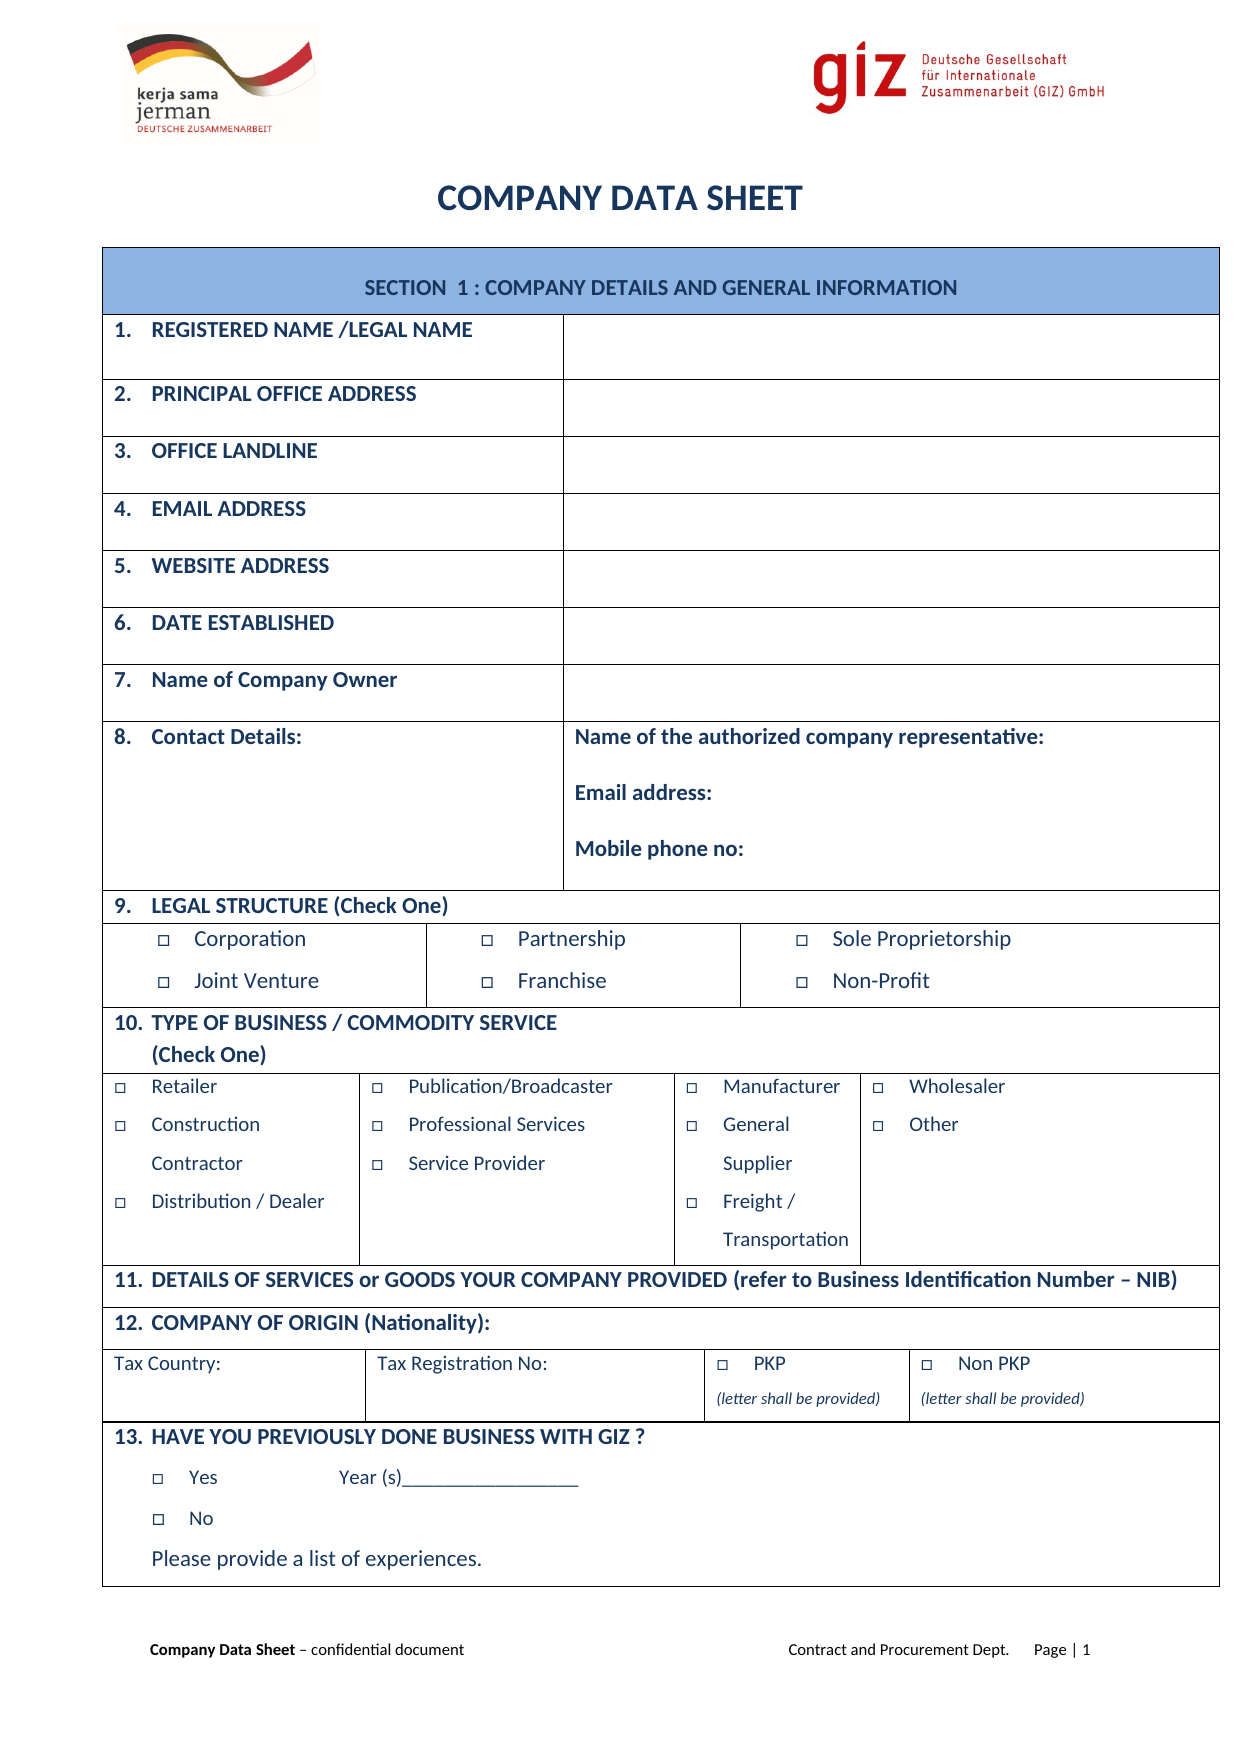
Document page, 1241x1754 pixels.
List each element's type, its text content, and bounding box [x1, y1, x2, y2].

table_cell Tax Registration No: [366, 1350, 704, 1421]
table_cell PKP (letter shall be provided) [705, 1350, 909, 1421]
table_cell PRINCIPAL OFFICE ADDRESS [103, 380, 563, 436]
table_cell OFFICE LANDLINE [103, 437, 563, 493]
table_cell Corporation Joint Venture [103, 924, 426, 1007]
table_cell Partnership Franchise [427, 924, 740, 1007]
table_cell Non PKP (letter shall be provided) [910, 1350, 1219, 1421]
table_cell [564, 437, 1219, 493]
text COMPANY DATA SHEET [150, 173, 1090, 219]
table_cell LEGAL STRUCTURE (Check One) [103, 891, 563, 923]
table_cell Manufacturer General Supplier Freight / Transportation [675, 1074, 860, 1264]
table_cell [563, 891, 1219, 923]
table_cell REGISTERED NAME /LEGAL NAME [103, 315, 563, 378]
table_cell Name of Company Owner [103, 665, 563, 721]
table_cell DATE ESTABLISHED [103, 608, 563, 664]
table_cell DETAILS OF SERVICES or GOODS YOUR COMPANY PROVIDED (refer to Business Identification Number – NIB) [103, 1266, 1219, 1307]
table_cell Sole Proprietorship Non-Profit [741, 924, 1219, 1007]
table_cell Contact Details: [103, 722, 563, 890]
table_cell HAVE YOU PREVIOUSLY DONE BUSINESS WITH GIZ ? Yes Year (s)_________________ No Please provide a list of experiences. [103, 1423, 1219, 1586]
table_cell [564, 494, 1219, 550]
table_header SECTION 1 : COMPANY DETAILS AND GENERAL INFORMATION [103, 248, 1219, 314]
table_cell [563, 1008, 1219, 1072]
table_cell [564, 665, 1219, 721]
table_cell [564, 315, 1219, 378]
table_cell COMPANY OF ORIGIN (Nationality): [103, 1308, 1219, 1349]
picture [808, 35, 1108, 116]
table_cell WEBSITE ADDRESS [103, 551, 563, 607]
table_cell Wholesaler Other [861, 1074, 1219, 1264]
table_cell Name of the authorized company representative: Email address: Mobile phone no: [564, 722, 1219, 890]
table_cell [564, 608, 1219, 664]
table_cell EMAIL ADDRESS [103, 494, 563, 550]
table_cell [564, 551, 1219, 607]
table_cell [564, 380, 1219, 436]
table_cell Tax Country: [103, 1350, 365, 1421]
table_cell Retailer Construction Contractor Distribution / Dealer [103, 1074, 359, 1264]
table_cell Publication/Broadcaster Professional Services Service Provider [360, 1074, 674, 1264]
picture [116, 24, 323, 143]
table_cell TYPE OF BUSINESS / COMMODITY SERVICE (Check One) [103, 1008, 563, 1072]
